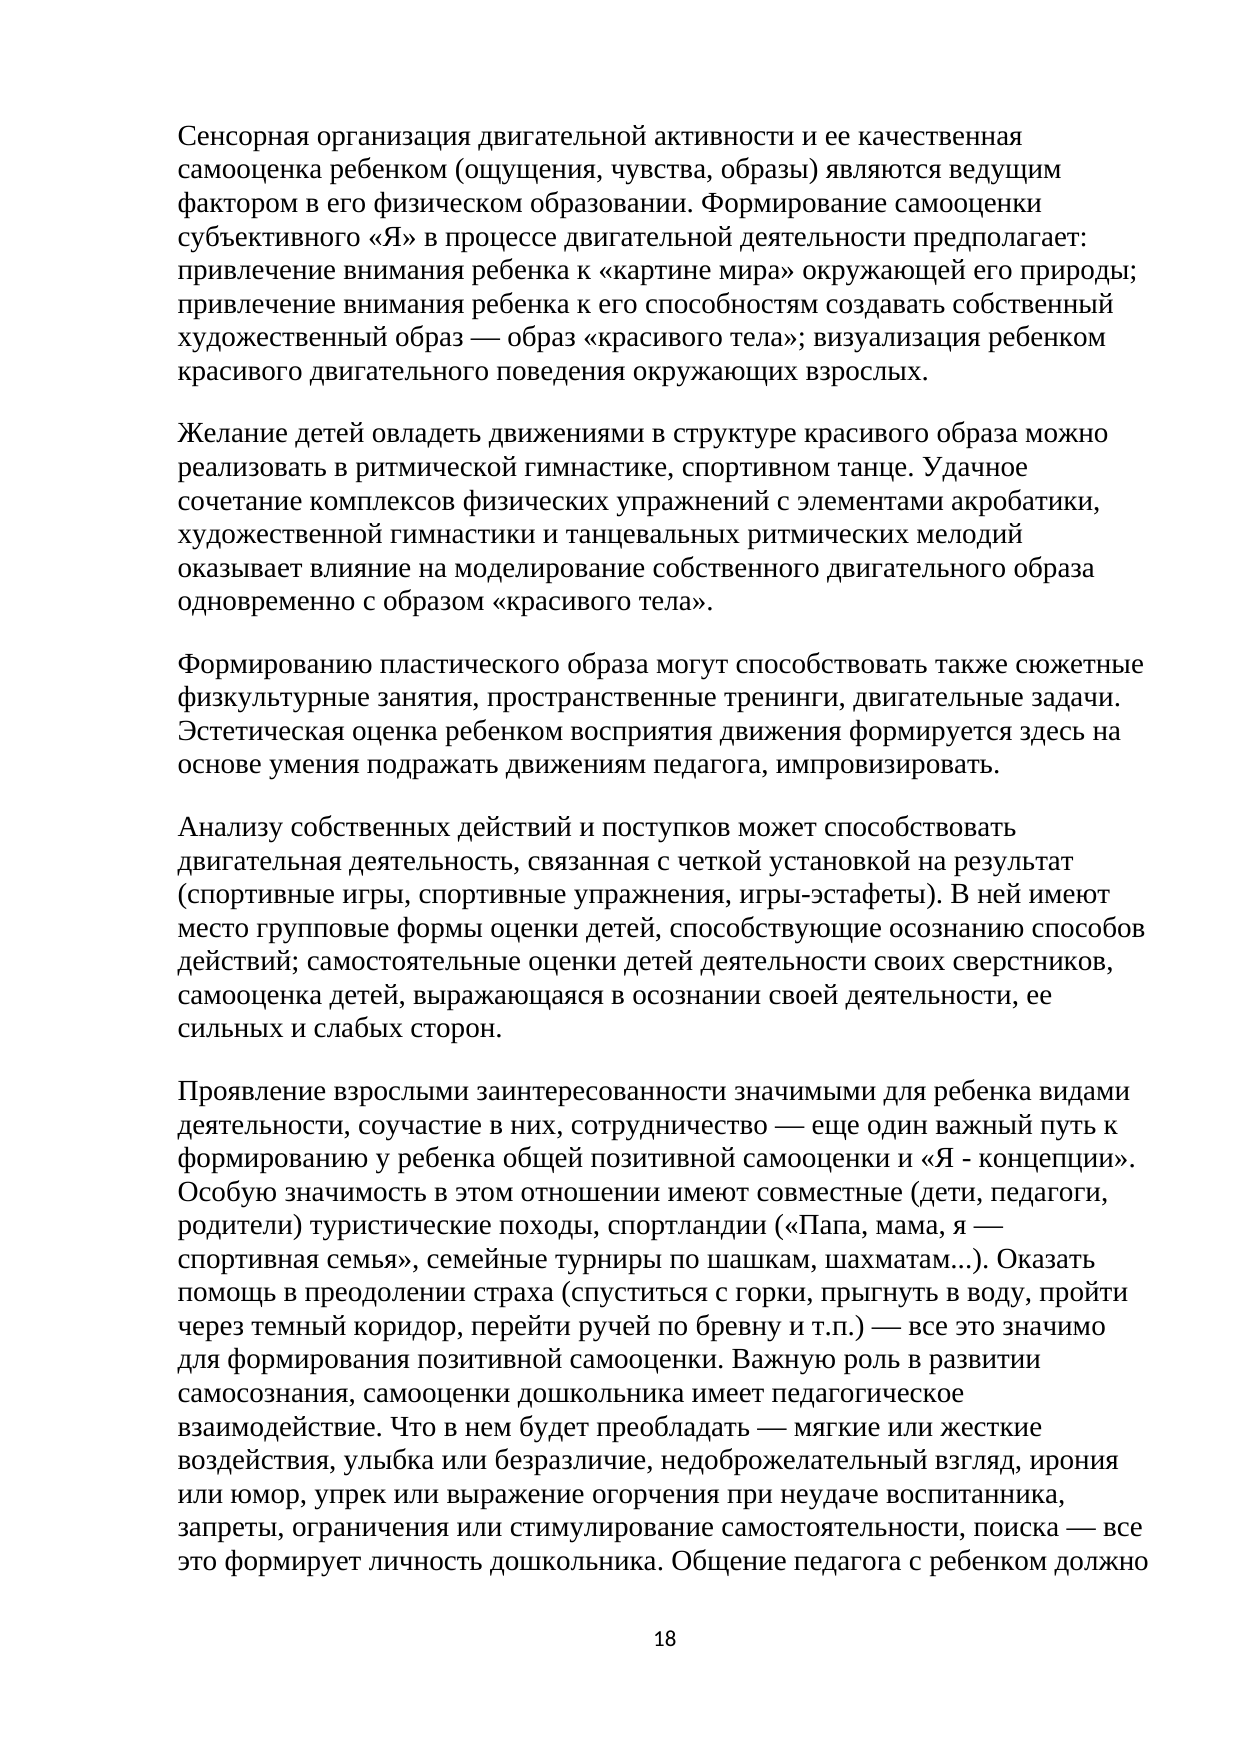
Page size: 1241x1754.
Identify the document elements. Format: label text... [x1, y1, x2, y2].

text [177, 1073, 1152, 1576]
text Формированию пластического образа могут способствовать также сюжетные физкультурные занятия, пространственные тренинги, двигательные задачи. Эстетическая оценка ребенком восприятия движения формируется здесь на основе умения подражать движениям педагога, импровизировать. [177, 646, 1152, 780]
text Желание детей овладеть движениями в структуре красивого образа можно реализовать в ритмической гимнастике, спортивном танце. Удачное сочетание комплексов физических упражнений с элементами акробатики, художественной гимнастики и танцевальных ритмических мелодий оказывает влияние на моделирование собственного двигательного образа одновременно с образом «красивого тела». [177, 416, 1152, 617]
text Сенсорная организация двигательной активности и ее качественная самооценка ребенком (ощущения, чувства, образы) являются ведущим фактором в его физическом образовании. Формирование самооценки субъективного «Я» в процессе двигательной деятельности предполагает: привлечение внимания ребенка к «картине мира» окружающей его природы; привлечение внимания ребенка к его способностям создавать собственный художественный образ — образ «красивого тела»; визуализация ребенком красивого двигательного поведения окружающих взрослых. [177, 118, 1152, 386]
text Анализу собственных действий и поступков может способствовать двигательная деятельность, связанная с четкой установкой на результат (спортивные игры, спортивные упражнения, игры-эстафеты). В ней имеют место групповые формы оценки детей, способствующие осознанию способов действий; самостоятельные оценки детей деятельности своих сверстников, самооценка детей, выражающаяся в осознании своей деятельности, ее сильных и слабых сторон. [177, 809, 1152, 1044]
